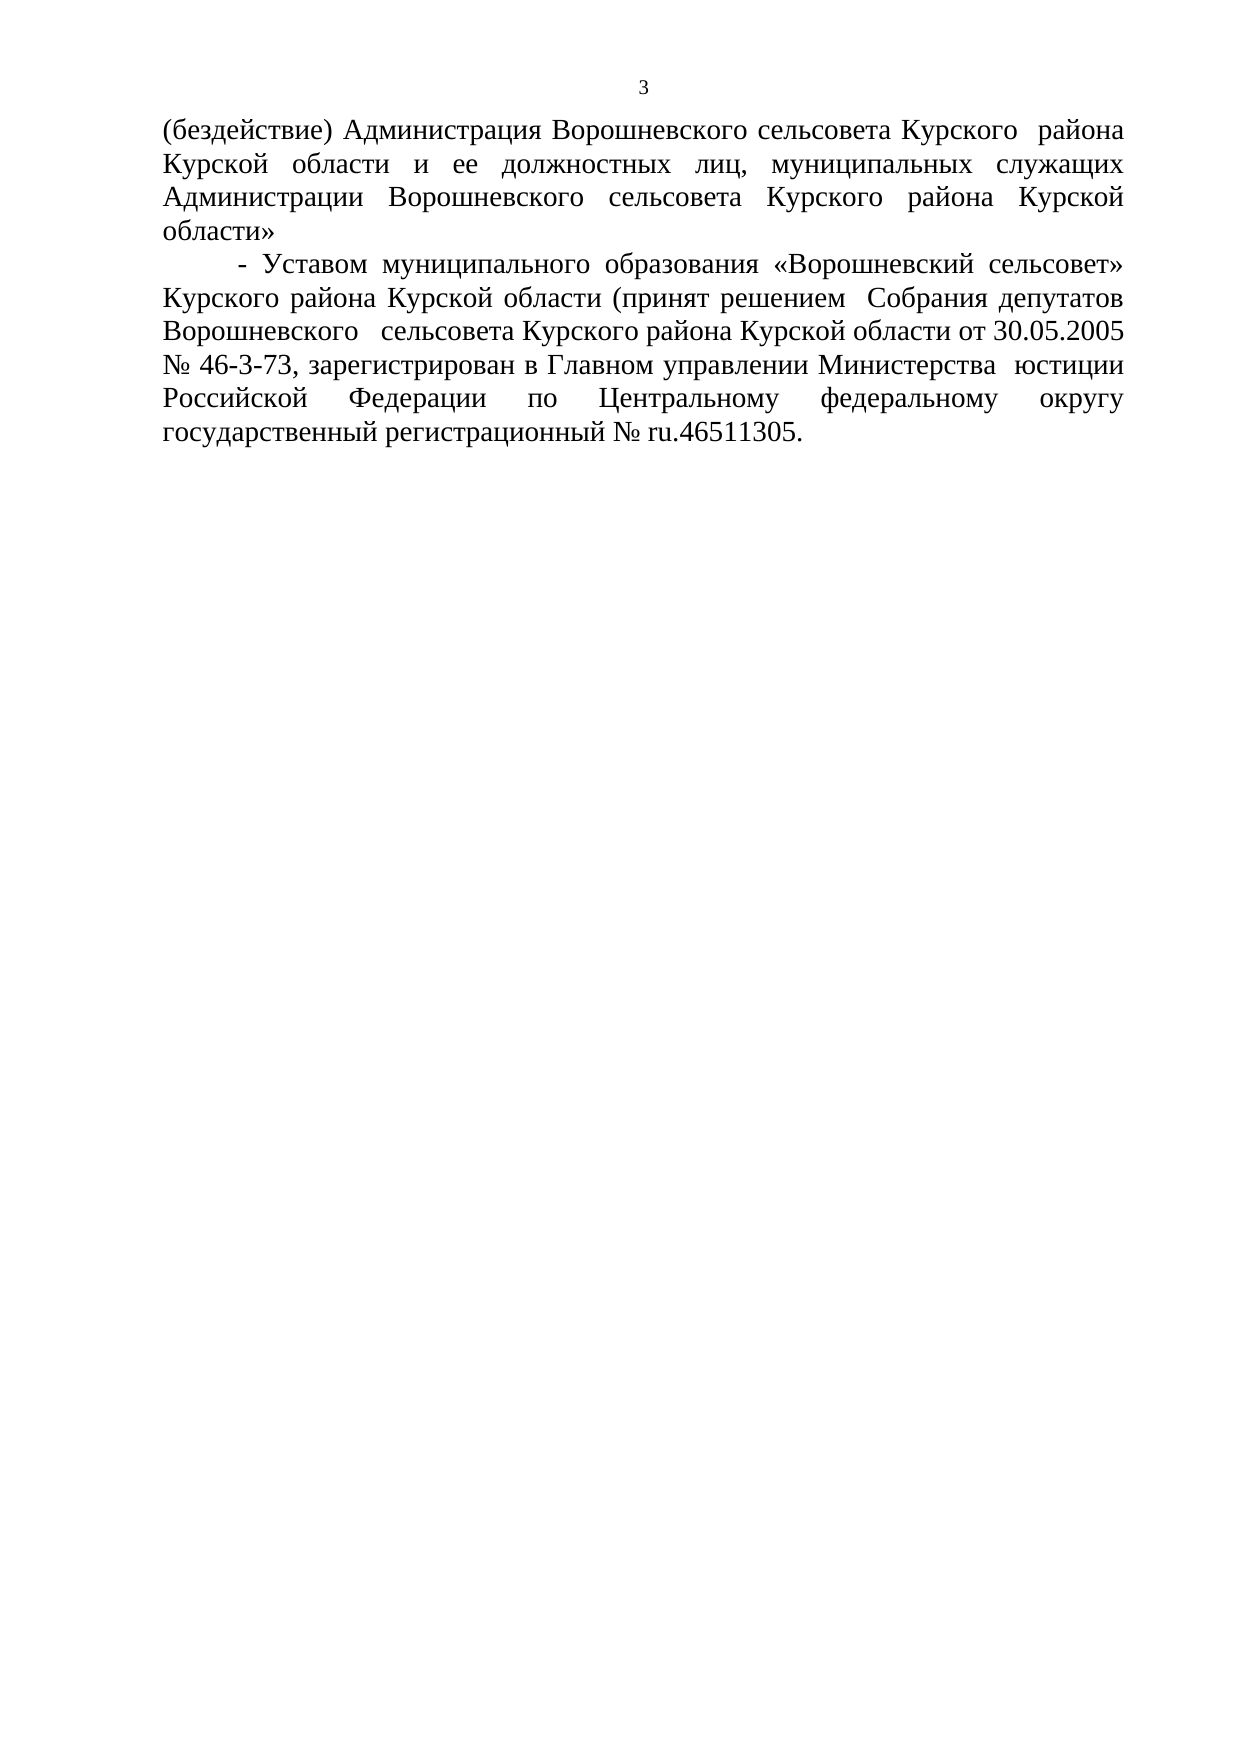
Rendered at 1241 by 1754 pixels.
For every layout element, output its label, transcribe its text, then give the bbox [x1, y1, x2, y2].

text - Уставом муниципального образования «Ворошневский сельсовет» Курского района Курской области (принят решением Собрания депутатов Ворошневского сельсовета Курского района Курской области от 30.05.2005 № 46-3-73, зарегистрирован в Главном управлении Министерства юстиции Российской Федерации по Центральному федеральному округу государственный регистрационный № ru.46511305. [162, 246, 1125, 448]
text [162, 112, 1125, 246]
